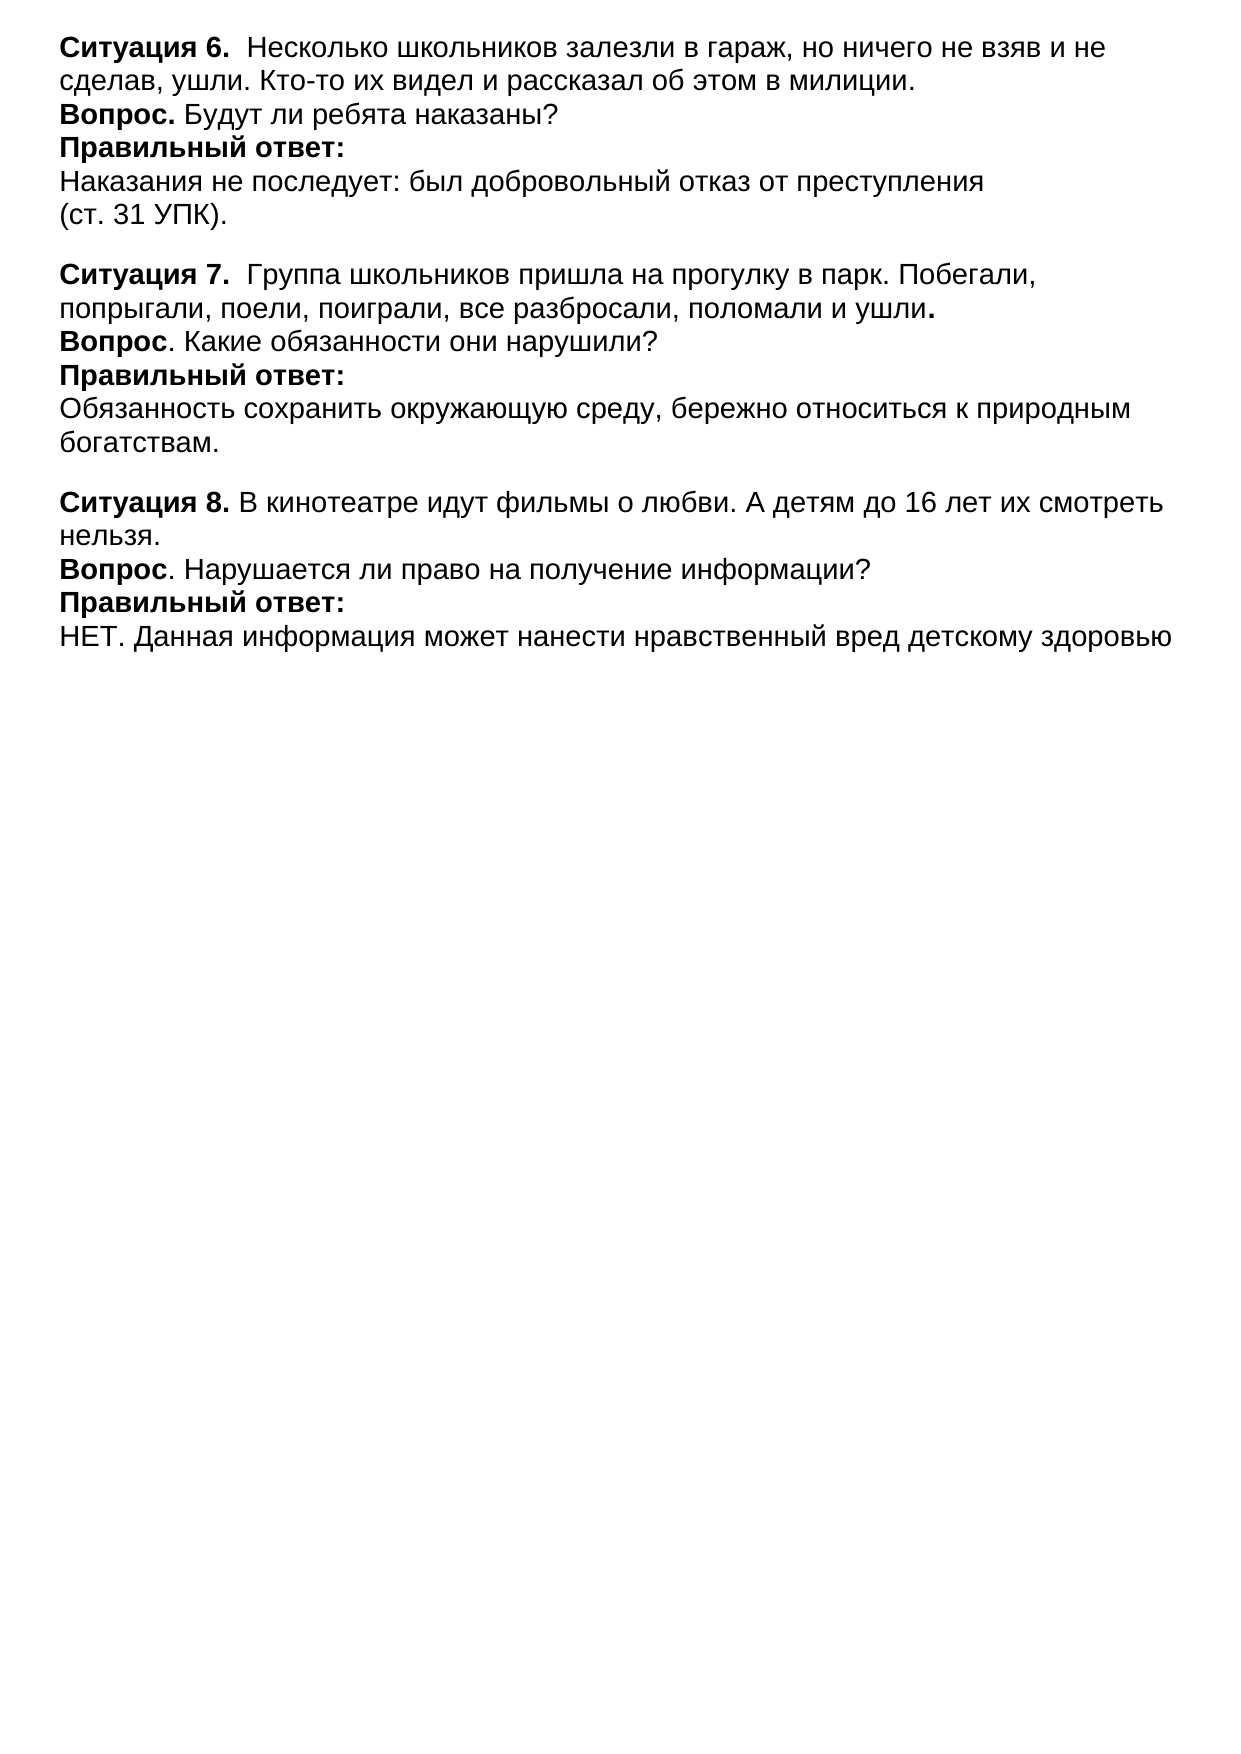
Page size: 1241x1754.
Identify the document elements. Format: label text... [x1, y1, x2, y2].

text Правильный ответ: [59, 585, 1181, 619]
text Наказания не последует: был добровольный отказ от преступления [59, 164, 1181, 197]
text Вопрос. Нарушается ли право на получение информации? [59, 552, 1181, 585]
text Вопрос. Какие обязанности они нарушили? [59, 324, 1181, 358]
text Ситуация 8. В кинотеатре идут фильмы о любви. А детям до 16 лет их смотреть нельзя. [59, 485, 1181, 552]
text НЕТ. Данная информация может нанести нравственный вред детскому здоровью [59, 619, 1181, 652]
text Обязанность сохранить окружающую среду, бережно относиться к природным богатствам. [59, 391, 1181, 458]
text Ситуация 7. Группа школьников пришла на прогулку в парк. Побегали, попрыгали, поели, поиграли, все разбросали, поломали и ушли. [59, 257, 1181, 324]
text Правильный ответ: [59, 130, 1181, 164]
text Вопрос. Будут ли ребята наказаны? [59, 97, 1181, 130]
text Ситуация 6. Несколько школьников залезли в гараж, но ничего не взяв и не сделав, ушли. Кто-то их видел и рассказал об этом в милиции. [59, 29, 1181, 97]
text Правильный ответ: [59, 358, 1181, 391]
text (ст. 31 УПК). [59, 197, 1181, 231]
